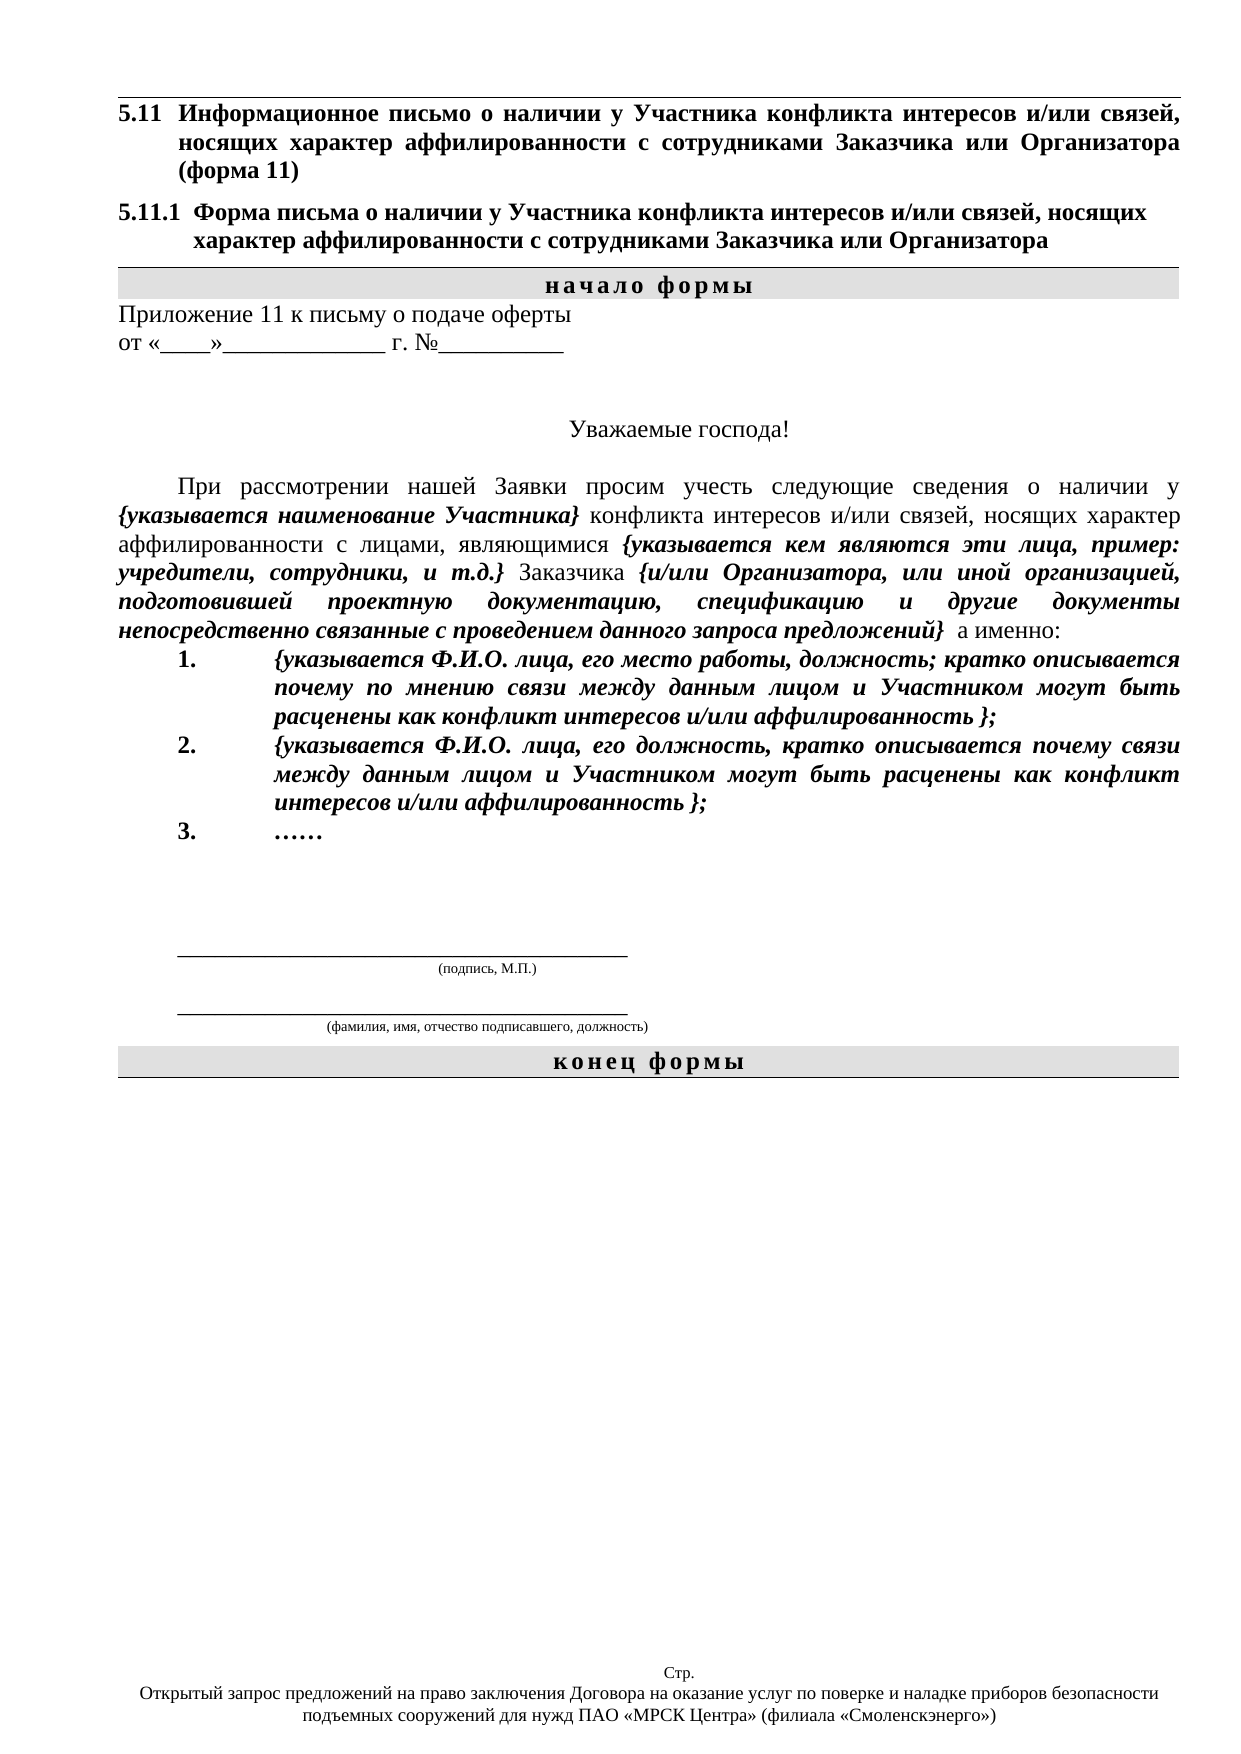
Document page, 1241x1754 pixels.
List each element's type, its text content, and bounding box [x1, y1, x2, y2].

text Уважаемые господа! [118, 414, 1181, 442]
text Приложение 11 к письму о подаче оферты от «____»_____________ г. №__________ [118, 299, 1181, 356]
list …… [177, 816, 1181, 845]
text При рассмотрении нашей Заявки просим учесть следующие сведения о наличии у {указывается наименование Участника} конфликта интересов и/или связей, носящих характер аффилированности с лицами, являющимися {указывается кем являются эти лица, пример: учредители, сотрудники, и т.д.} Заказчика {и/или Организатора, или иной организацией, подготовившей проектную документацию, спецификацию и другие документы непосредственно связанные с проведением данного запроса предложений} а именно: [118, 471, 1181, 644]
text начало формы [118, 268, 1179, 299]
subtitle Форма письма о наличии у Участника конфликта интересов и/или связей, носящих характер аффилированности с сотрудниками Заказчика или Организатора [118, 197, 1181, 254]
text конец формы [118, 1046, 1179, 1077]
list {указывается Ф.И.О. лица, его должность, кратко описывается почему связи между данным лицом и Участником могут быть расценены как конфликт интересов и/или аффилированность }; [177, 730, 1181, 816]
subtitle Информационное письмо о наличии у Участника конфликта интересов и/или связей, носящих характер аффилированности с сотрудниками Заказчика или Организатора (форма 11) [118, 98, 1181, 184]
text (подпись, М.П.) [118, 960, 797, 989]
text (фамилия, имя, отчество подписавшего, должность) [118, 1017, 797, 1046]
text ____________________________________ [118, 931, 1181, 960]
text ____________________________________ [118, 989, 1181, 1017]
list {указывается Ф.И.О. лица, его место работы, должность; кратко описывается почему по мнению связи между данным лицом и Участником могут быть расценены как конфликт интересов и/или аффилированность }; [177, 644, 1181, 730]
